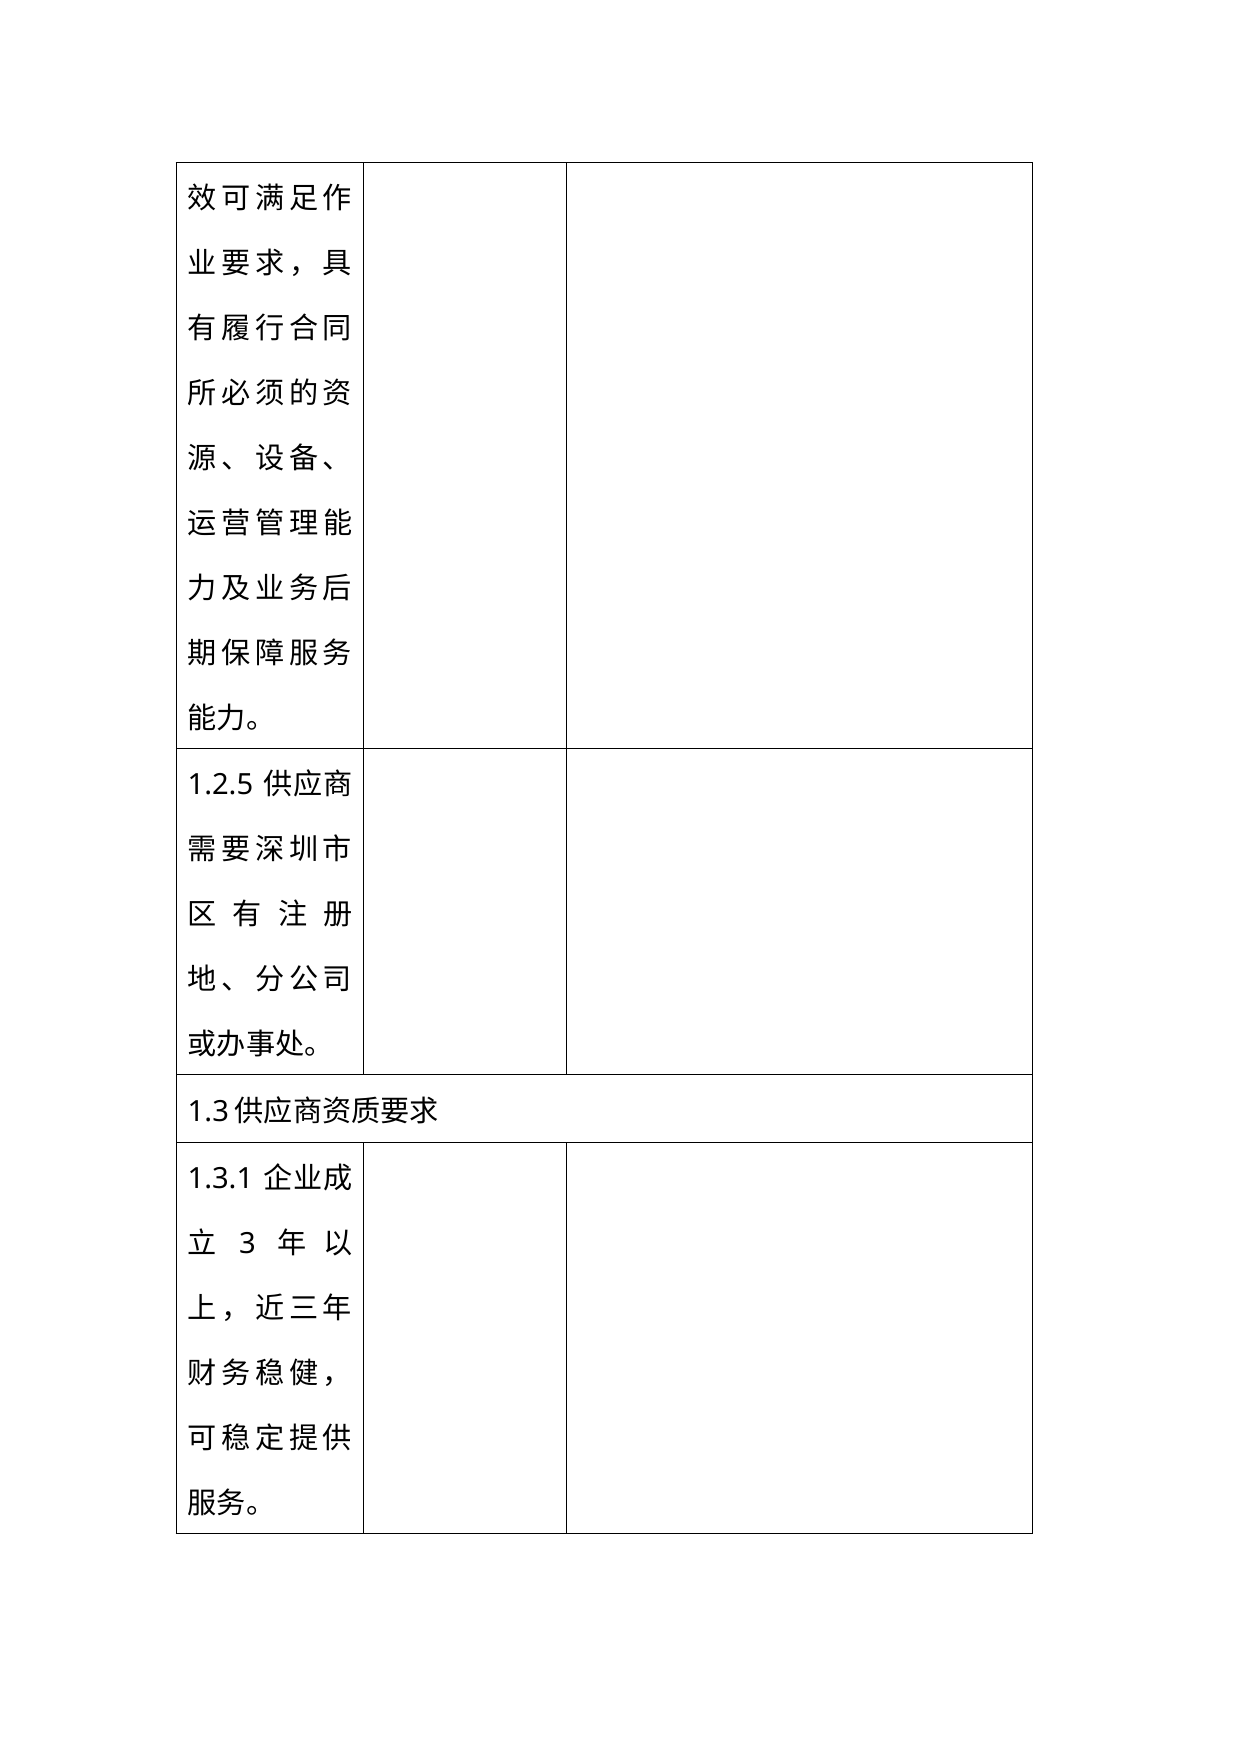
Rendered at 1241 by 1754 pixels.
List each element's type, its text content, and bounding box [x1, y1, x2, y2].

table_cell [364, 1143, 566, 1533]
table_cell [567, 1143, 1032, 1533]
table_cell [364, 749, 566, 1074]
table_cell [364, 163, 566, 748]
table_cell [567, 749, 1032, 1074]
table_cell [567, 163, 1032, 748]
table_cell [177, 163, 363, 748]
table_cell 1.3供应商资质要求 [177, 1075, 1032, 1142]
table_cell 1.2.5 供应商需要深圳市区有注册地、分公司或办事处。 [177, 749, 363, 1074]
table_cell 1.3.1 企业成立3年以上，近三年财务稳健，可稳定提供服务。 [177, 1143, 363, 1533]
